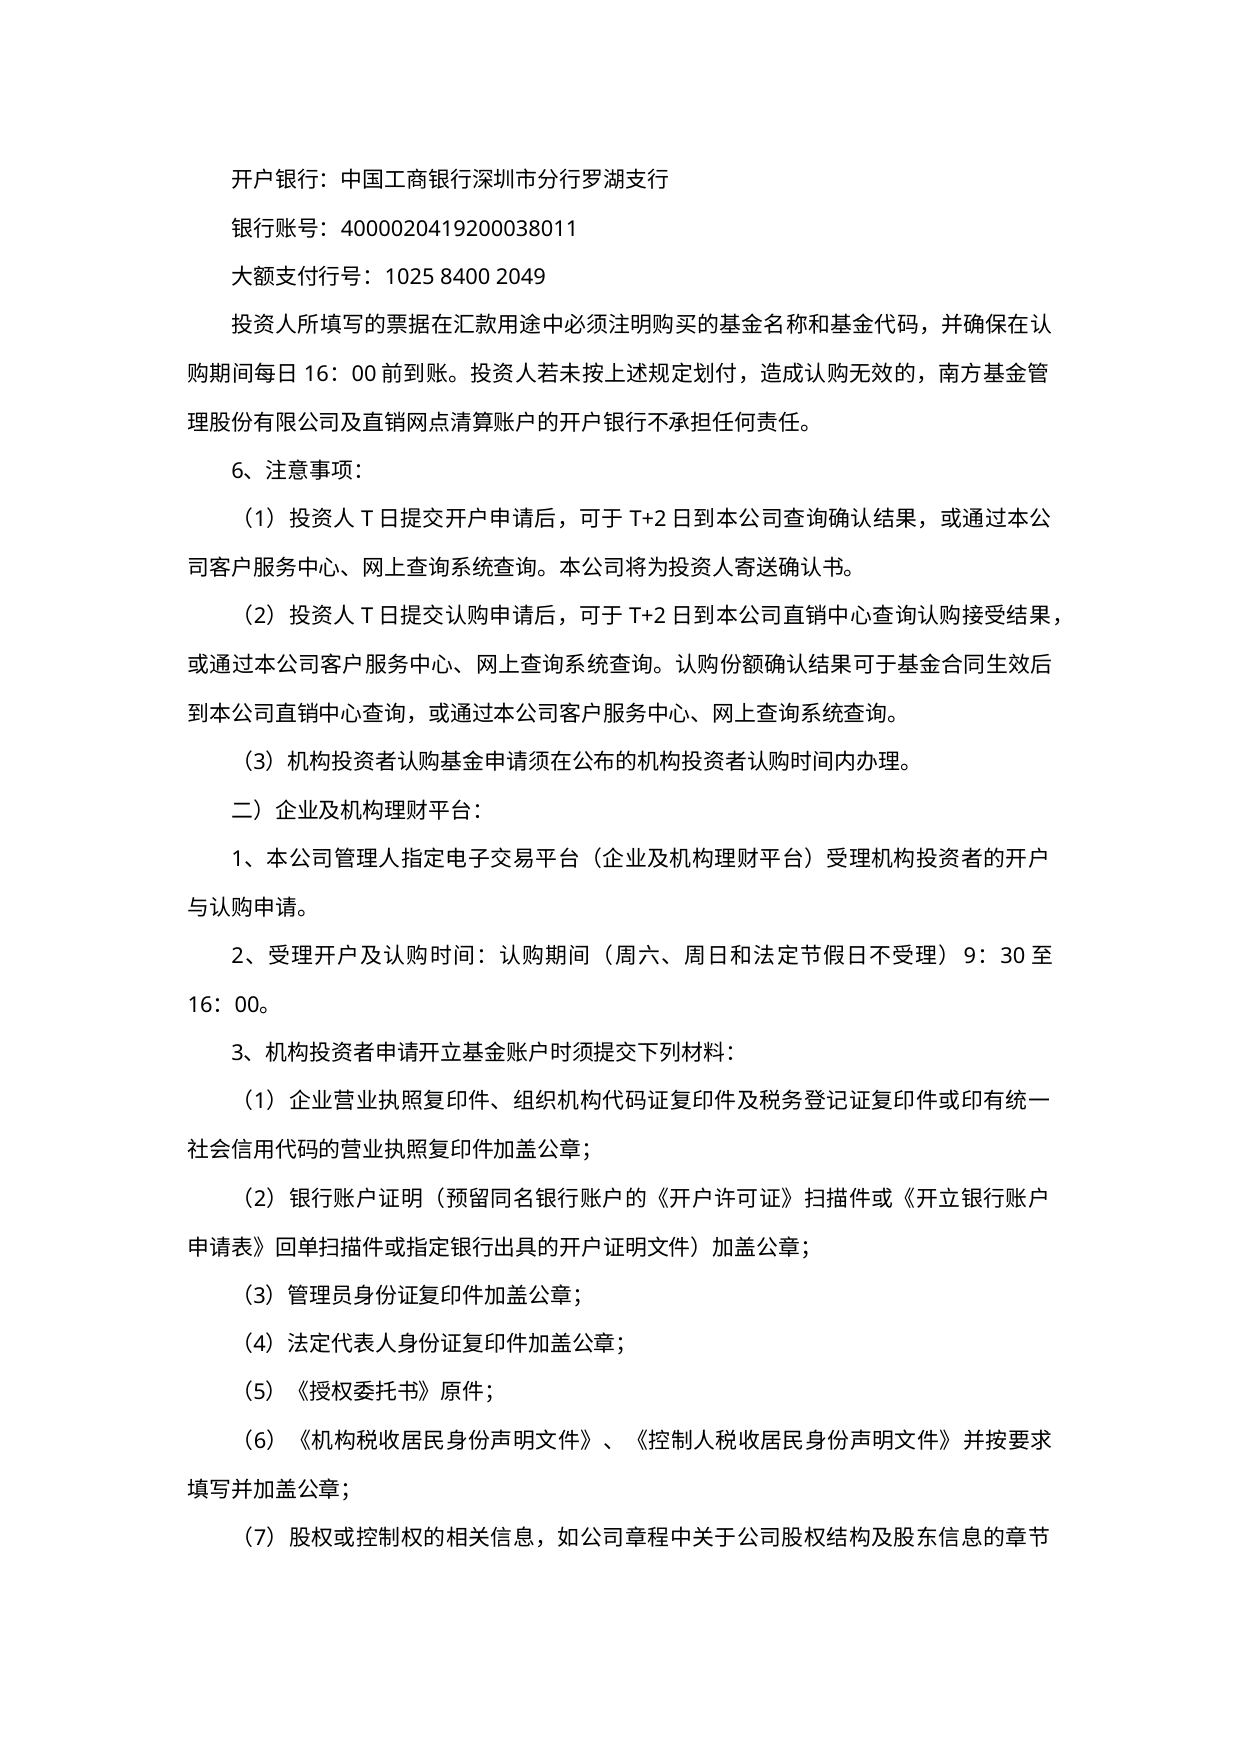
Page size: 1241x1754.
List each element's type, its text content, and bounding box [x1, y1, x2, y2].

text 开户银行：中国工商银行深圳市分行罗湖支行 [187, 162, 1053, 194]
text 大额支付行号：1025 8400 2049 [187, 259, 1053, 291]
text 2、受理开户及认购时间：认购期间（周六、周日和法定节假日不受理）9：30至16：00。 [187, 938, 1053, 1019]
text （4）法定代表人身份证复印件加盖公章； [187, 1326, 1053, 1358]
text 二）企业及机构理财平台： [187, 792, 1053, 825]
text （3）机构投资者认购基金申请须在公布的机构投资者认购时间内办理。 [187, 744, 1053, 777]
text 1、本公司管理人指定电子交易平台（企业及机构理财平台）受理机构投资者的开户与认购申请。 [187, 841, 1053, 922]
text （3）管理员身份证复印件加盖公章； [187, 1277, 1053, 1310]
text （1）投资人T日提交开户申请后，可于T+2日到本公司查询确认结果，或通过本公司客户服务中心、网上查询系统查询。本公司将为投资人寄送确认书。 [187, 501, 1053, 582]
text 6、注意事项： [187, 453, 1053, 485]
text 投资人所填写的票据在汇款用途中必须注明购买的基金名称和基金代码，并确保在认购期间每日16：00前到账。投资人若未按上述规定划付，造成认购无效的，南方基金管理股份有限公司及直销网点清算账户的开户银行不承担任何责任。 [187, 307, 1053, 437]
text （2）银行账户证明（预留同名银行账户的《开户许可证》扫描件或《开立银行账户申请表》回单扫描件或指定银行出具的开户证明文件）加盖公章； [187, 1180, 1053, 1262]
text 银行账号：4000020419200038011 [187, 210, 1053, 243]
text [187, 1519, 1053, 1552]
text 3、机构投资者申请开立基金账户时须提交下列材料： [187, 1035, 1053, 1067]
text （6）《机构税收居民身份声明文件》、《控制人税收居民身份声明文件》并按要求填写并加盖公章； [187, 1422, 1053, 1504]
text （2）投资人T日提交认购申请后，可于T+2日到本公司直销中心查询认购接受结果，或通过本公司客户服务中心、网上查询系统查询。认购份额确认结果可于基金合同生效后到本公司直销中心查询，或通过本公司客户服务中心、网上查询系统查询。 [187, 598, 1053, 728]
text （1）企业营业执照复印件、组织机构代码证复印件及税务登记证复印件或印有统一社会信用代码的营业执照复印件加盖公章； [187, 1083, 1053, 1164]
text （5）《授权委托书》原件； [187, 1374, 1053, 1407]
